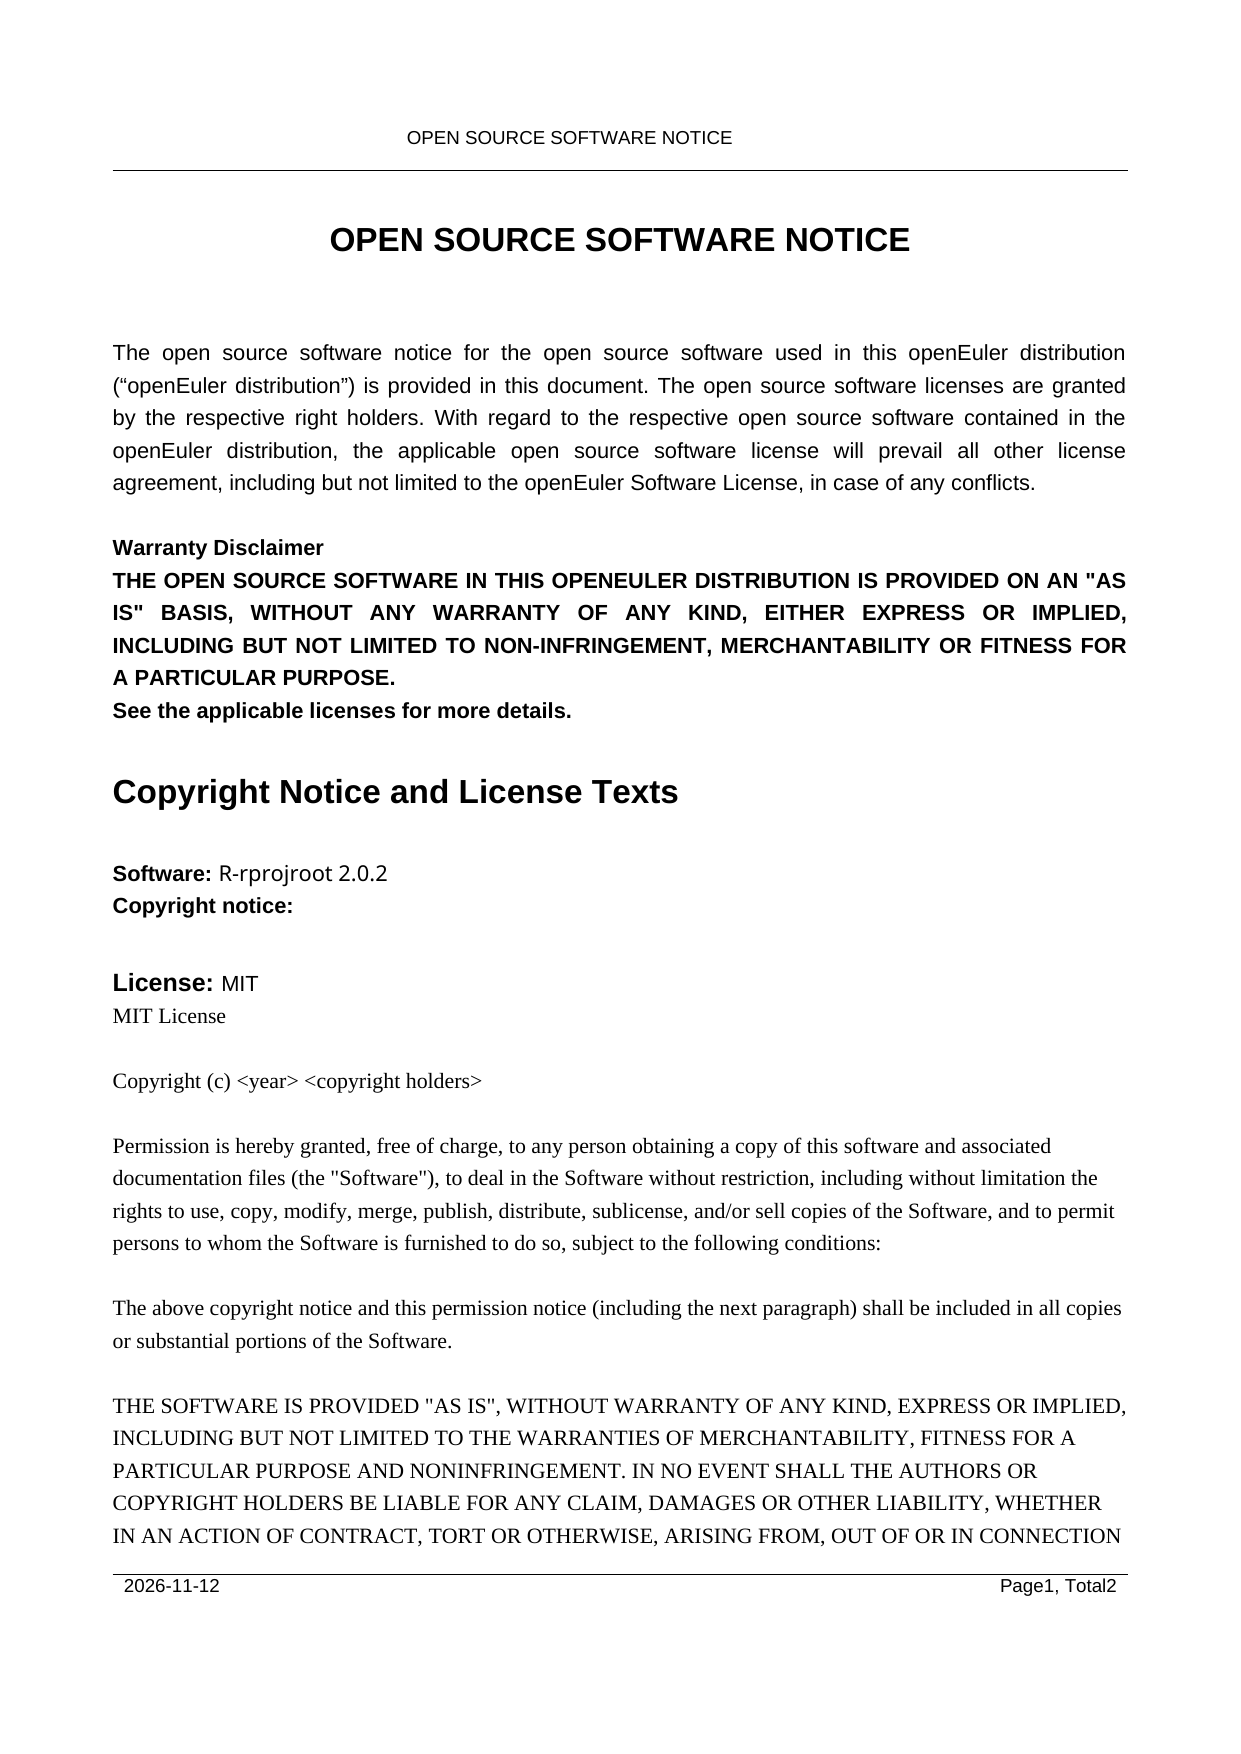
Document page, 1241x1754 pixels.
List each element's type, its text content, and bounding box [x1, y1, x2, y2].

text The open source software notice for the open source software used in this openEuler distribution (“openEuler distribution”) is provided in this document. The open source software licenses are granted by the respective right holders. With regard to the respective open source software contained in the openEuler distribution, the applicable open source software license will prevail all other license agreement, including but not limited to the openEuler Software License, in case of any conflicts. [112, 336, 1128, 499]
title Software: R-rprojroot 2.0.2 [112, 856, 1128, 889]
text Warranty Disclaimer [112, 531, 1128, 564]
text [112, 999, 1128, 1551]
text License: MIT [112, 966, 1128, 999]
text Copyright Notice and License Texts [112, 759, 1128, 824]
text OPEN SOURCE SOFTWARE NOTICE [112, 206, 1128, 271]
text Copyright notice: [112, 889, 1128, 921]
text THE OPEN SOURCE SOFTWARE IN THIS OPENEULER DISTRIBUTION IS PROVIDED ON AN "AS IS" BASIS, WITHOUT ANY WARRANTY OF ANY KIND, EITHER EXPRESS OR IMPLIED, INCLUDING BUT NOT LIMITED TO NON-INFRINGEMENT, MERCHANTABILITY OR FITNESS FOR A PARTICULAR PURPOSE. See the applicable licenses for more details. [112, 564, 1128, 726]
